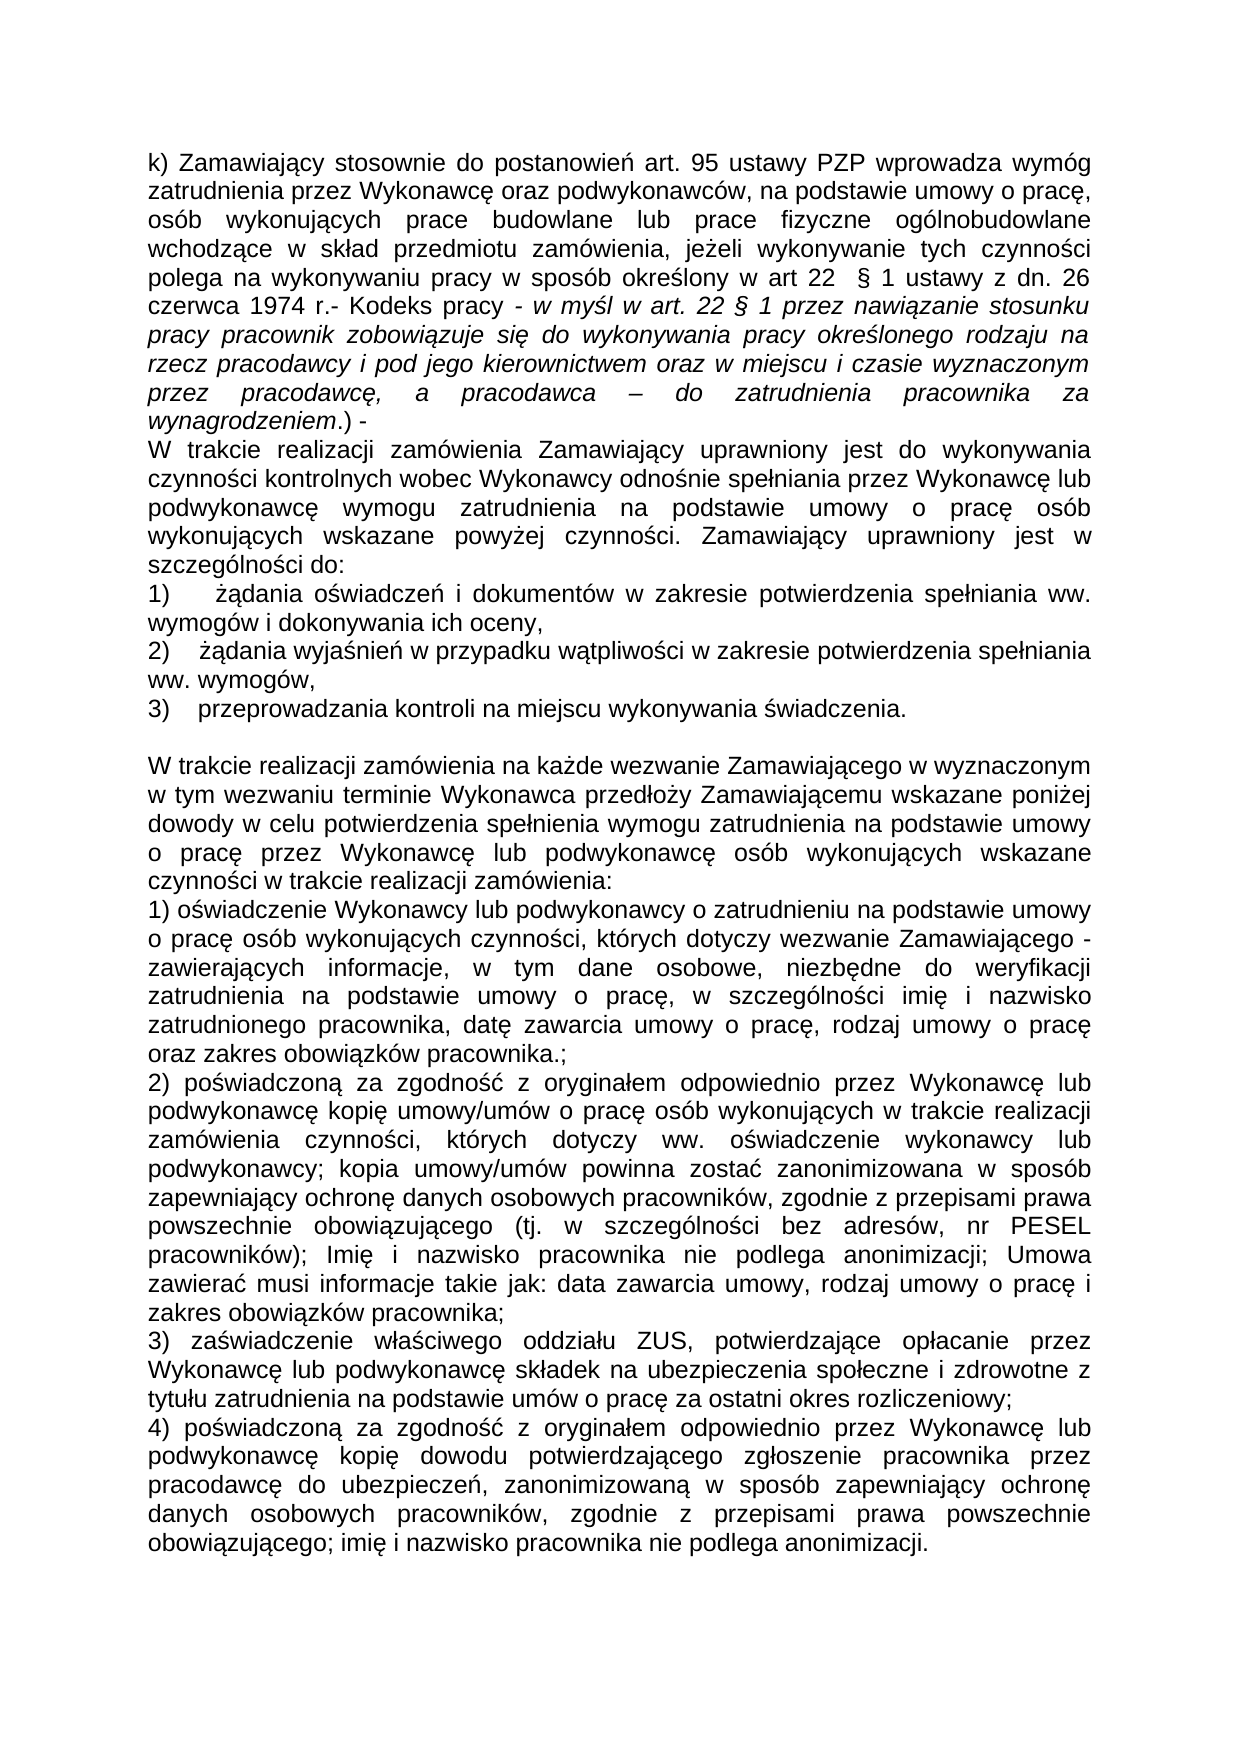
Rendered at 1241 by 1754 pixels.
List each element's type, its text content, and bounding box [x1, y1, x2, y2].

text 2) żądania wyjaśnień w przypadku wątpliwości w zakresie potwierdzenia spełniania ww. wymogów, [148, 636, 1093, 694]
text 4) poświadczoną za zgodność z oryginałem odpowiednio przez Wykonawcę lub podwykonawcę kopię dowodu potwierdzającego zgłoszenie pracownika przez pracodawcę do ubezpieczeń, zanonimizowaną w sposób zapewniający ochronę danych osobowych pracowników, zgodnie z przepisami prawa powszechnie obowiązującego; imię i nazwisko pracownika nie podlega anonimizacji. [148, 1413, 1093, 1556]
text 3) przeprowadzania kontroli na miejscu wykonywania świadczenia. [148, 694, 1093, 723]
text 2) poświadczoną za zgodność z oryginałem odpowiednio przez Wykonawcę lub podwykonawcę kopię umowy/umów o pracę osób wykonujących w trakcie realizacji zamówienia czynności, których dotyczy ww. oświadczenie wykonawcy lub podwykonawcy; kopia umowy/umów powinna zostać zanonimizowana w sposób zapewniający ochronę danych osobowych pracowników, zgodnie z przepisami prawa powszechnie obowiązującego (tj. w szczególności bez adresów, nr PESEL pracowników); Imię i nazwisko pracownika nie podlega anonimizacji; Umowa zawierać musi informacje takie jak: data zawarcia umowy, rodzaj umowy o pracę i zakres obowiązków pracownika; [148, 1068, 1093, 1326]
text 3) zaświadczenie właściwego oddziału ZUS, potwierdzające opłacanie przez Wykonawcę lub podwykonawcę składek na ubezpieczenia społeczne i zdrowotne z tytułu zatrudnienia na podstawie umów o pracę za ostatni okres rozliczeniowy; [148, 1326, 1093, 1413]
text 1) oświadczenie Wykonawcy lub podwykonawcy o zatrudnieniu na podstawie umowy o pracę osób wykonujących czynności, których dotyczy wezwanie Zamawiającego - zawierających informacje, w tym dane osobowe, niezbędne do weryfikacji zatrudnienia na podstawie umowy o pracę, w szczególności imię i nazwisko zatrudnionego pracownika, datę zawarcia umowy o pracę, rodzaj umowy o pracę oraz zakres obowiązków pracownika.; [148, 895, 1093, 1068]
text W trakcie realizacji zamówienia Zamawiający uprawniony jest do wykonywania czynności kontrolnych wobec Wykonawcy odnośnie spełniania przez Wykonawcę lub podwykonawcę wymogu zatrudnienia na podstawie umowy o pracę osób wykonujących wskazane powyżej czynności. Zamawiający uprawniony jest w szczególności do: [148, 435, 1093, 579]
text k) Zamawiający stosownie do postanowień art. 95 ustawy PZP wprowadza wymóg zatrudnienia przez Wykonawcę oraz podwykonawców, na podstawie umowy o pracę, osób wykonujących prace budowlane lub prace fizyczne ogólnobudowlane wchodzące w skład przedmiotu zamówienia, jeżeli wykonywanie tych czynności polega na wykonywaniu pracy w sposób określony w art 22 § 1 ustawy z dn. 26 czerwca 1974 r.- Kodeks pracy - w myśl w art. 22 § 1 przez nawiązanie stosunku pracy pracownik zobowiązuje się do wykonywania pracy określonego rodzaju na rzecz pracodawcy i pod jego kierownictwem oraz w miejscu i czasie wyznaczonym przez pracodawcę, a pracodawca – do zatrudnienia pracownika za wynagrodzeniem.) - [148, 148, 1093, 435]
text 1) żądania oświadczeń i dokumentów w zakresie potwierdzenia spełniania ww. wymogów i dokonywania ich oceny, [148, 579, 1093, 636]
text W trakcie realizacji zamówienia na każde wezwanie Zamawiającego w wyznaczonym w tym wezwaniu terminie Wykonawca przedłoży Zamawiającemu wskazane poniżej dowody w celu potwierdzenia spełnienia wymogu zatrudnienia na podstawie umowy o pracę przez Wykonawcę lub podwykonawcę osób wykonujących wskazane czynności w trakcie realizacji zamówienia: [148, 751, 1093, 895]
